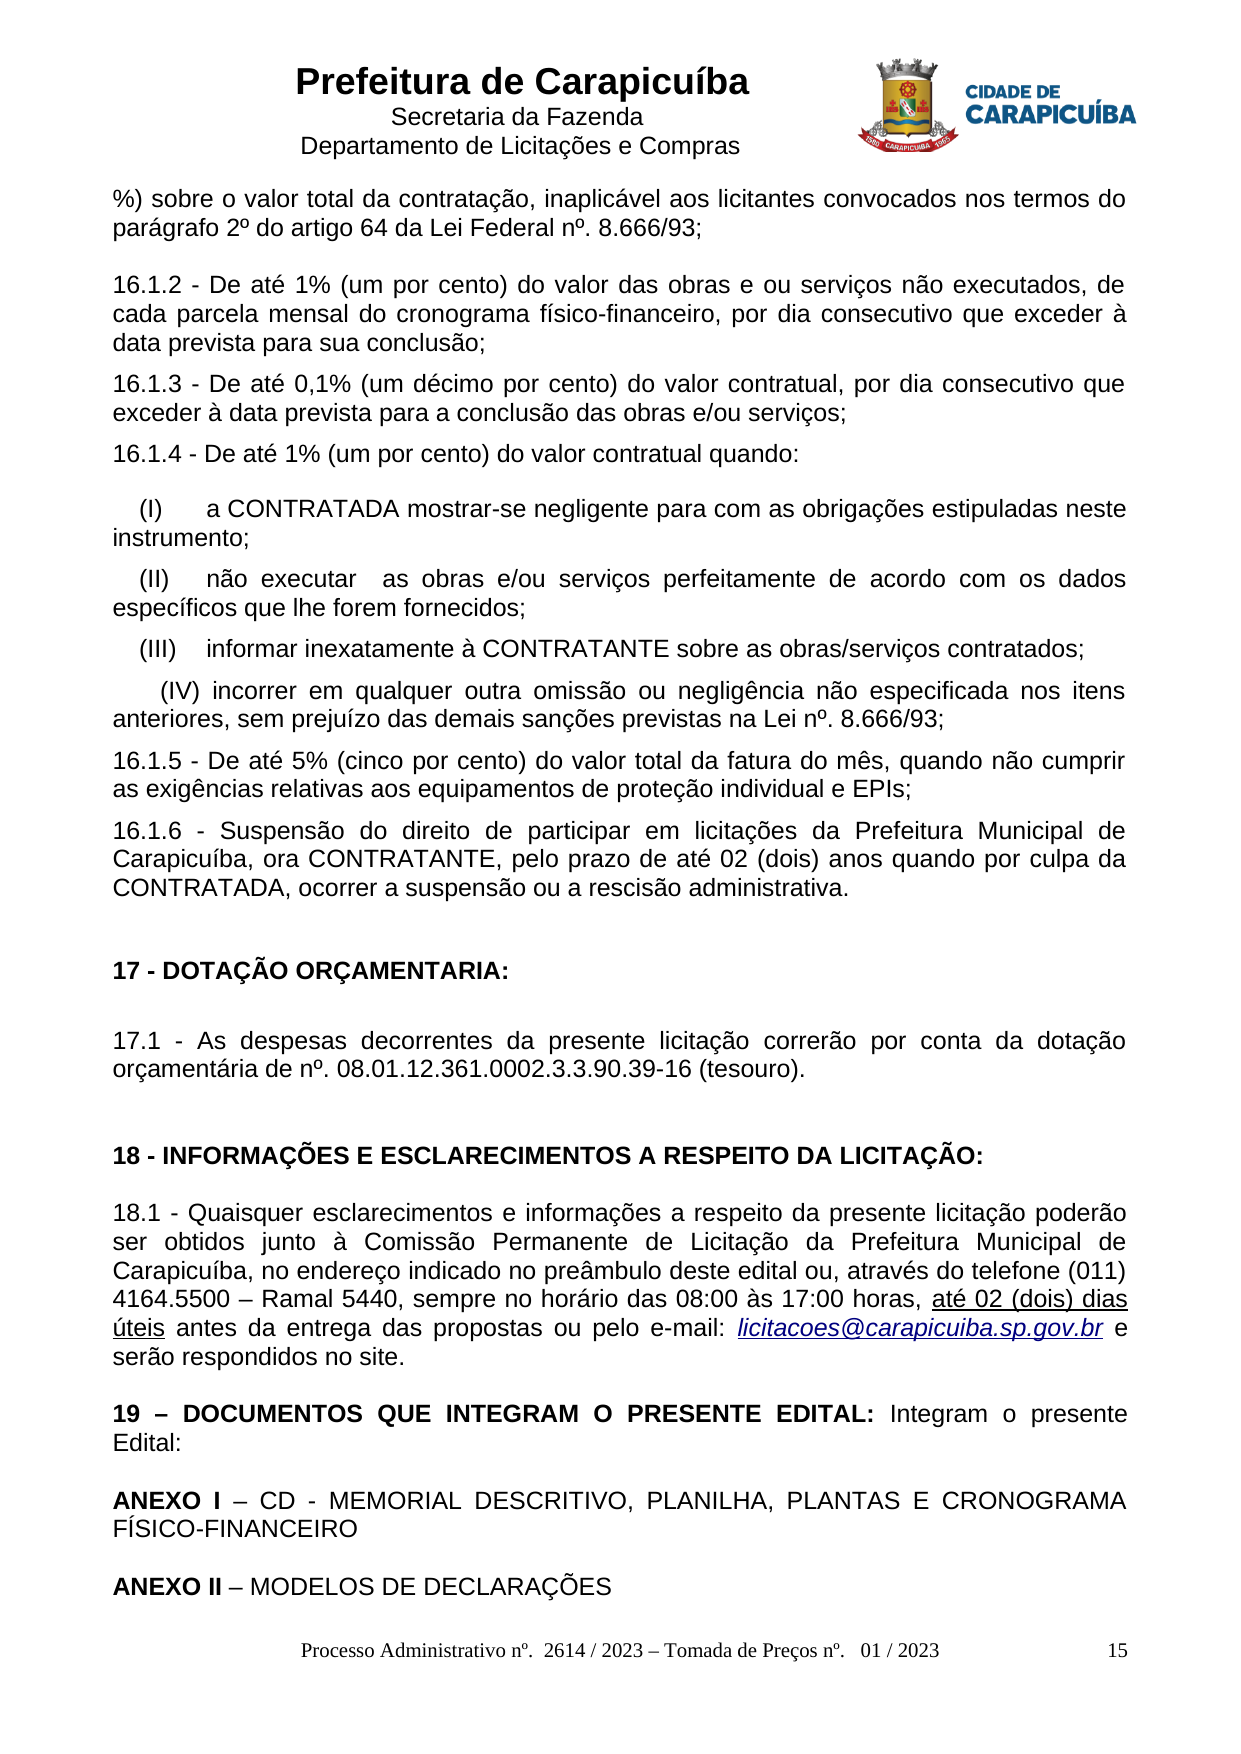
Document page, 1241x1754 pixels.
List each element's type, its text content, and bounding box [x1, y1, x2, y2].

list não executar as obras e/ou serviços perfeitamente de acordo com os dados específicos que lhe forem fornecidos; [112, 564, 1128, 622]
text 16.1.6 - Suspensão do direito de participar em licitações da Prefeitura Municipal de Carapicuíba, ora CONTRATANTE, pelo prazo de até 02 (dois) anos quando por culpa da CONTRATADA, ocorrer a suspensão ou a rescisão administrativa. [112, 816, 1128, 902]
text 18.1 - Quaisquer esclarecimentos e informações a respeito da presente licitação poderão ser obtidos junto à Comissão Permanente de Licitação da Prefeitura Municipal de Carapicuíba, no endereço indicado no preâmbulo deste edital ou, através do telefone (011) 4164.5500 – Ramal 5440, sempre no horário das 08:00 às 17:00 horas, até 02 (dois) dias úteis antes da entrega das propostas ou pelo e-mail: licitacoes@carapicuiba.sp.gov.br e serão respondidos no site. [112, 1198, 1128, 1371]
picture [857, 57, 1139, 152]
list informar inexatamente à CONTRATANTE sobre as obras/serviços contratados; [112, 634, 1128, 663]
text 17.1 - As despesas decorrentes da presente licitação correrão por conta da dotação orçamentária de nº. 08.01.12.361.0002.3.3.90.39-16 (tesouro). [112, 1026, 1128, 1083]
text ANEXO II – MODELOS DE DECLARAÇÕES [112, 1572, 1128, 1601]
text 16.1.4 - De até 1% (um por cento) do valor contratual quando: [112, 439, 1128, 467]
text 18 - INFORMAÇÕES E ESCLARECIMENTOS A RESPEITO DA LICITAÇÃO: [112, 1141, 1128, 1169]
list a CONTRATADA mostrar-se negligente para com as obrigações estipuladas neste instrumento; [112, 494, 1128, 552]
text 16.1.3 - De até 0,1% (um décimo por cento) do valor contratual, por dia consecutivo que exceder à data prevista para a conclusão das obras e/ou serviços; [112, 369, 1128, 426]
text 16.1.5 - De até 5% (cinco por cento) do valor total da fatura do mês, quando não cumprir as exigências relativas aos equipamentos de proteção individual e EPIs; [112, 746, 1128, 803]
text ANEXO I – CD - MEMORIAL DESCRITIVO, PLANILHA, PLANTAS E CRONOGRAMA FÍSICO-FINANCEIRO [112, 1486, 1128, 1543]
text 17 - DOTAÇÃO ORÇAMENTARIA: [112, 956, 1128, 984]
text 19 – DOCUMENTOS QUE INTEGRAM O PRESENTE EDITAL: Integram o presente Edital: [112, 1399, 1128, 1457]
text (IV) incorrer em qualquer outra omissão ou negligência não especificada nos itens anteriores, sem prejuízo das demais sanções previstas na Lei nº. 8.666/93; [112, 676, 1128, 733]
text 16.1.2 - De até 1% (um por cento) do valor das obras e ou serviços não executados, de cada parcela mensal do cronograma físico-financeiro, por dia consecutivo que exceder à data prevista para sua conclusão; [112, 270, 1128, 356]
